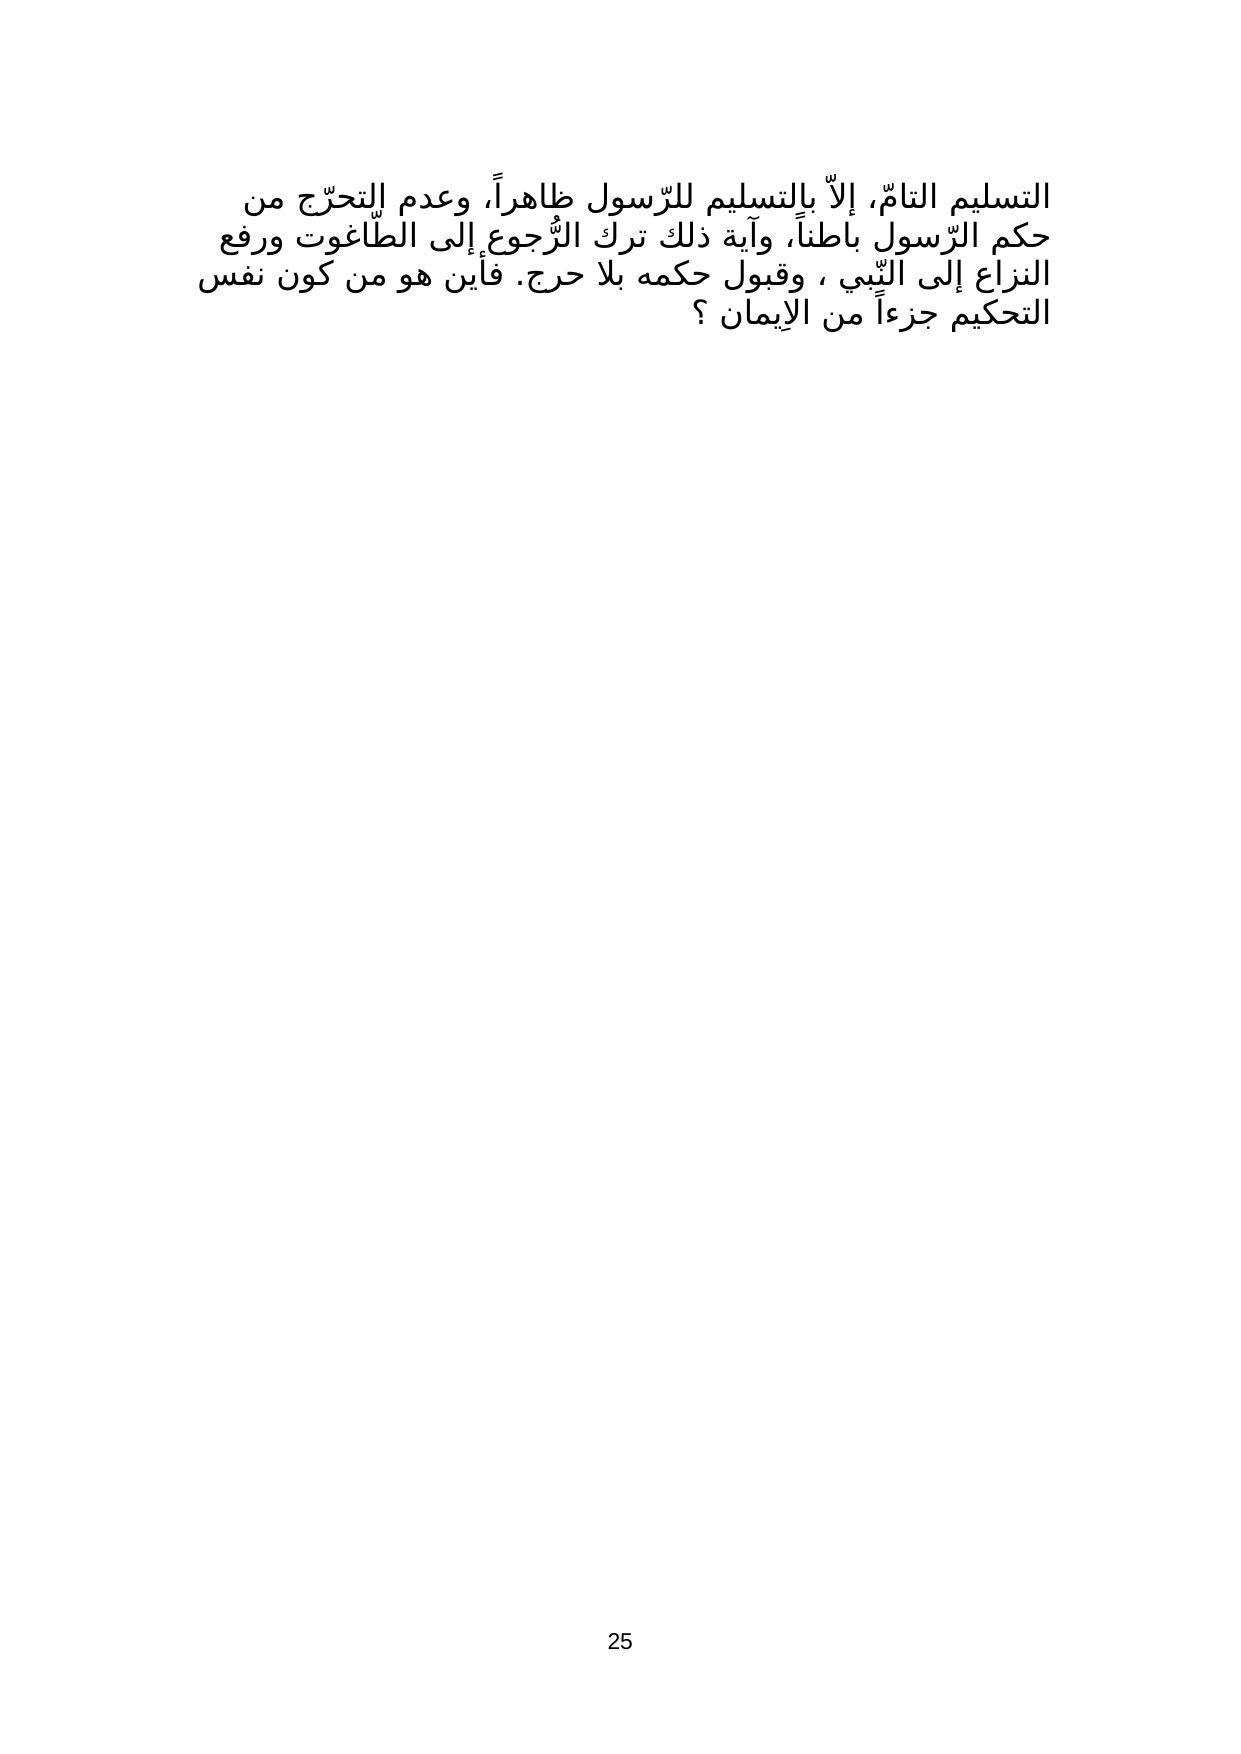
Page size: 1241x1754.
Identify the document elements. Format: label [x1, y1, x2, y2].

text [189, 177, 1051, 333]
